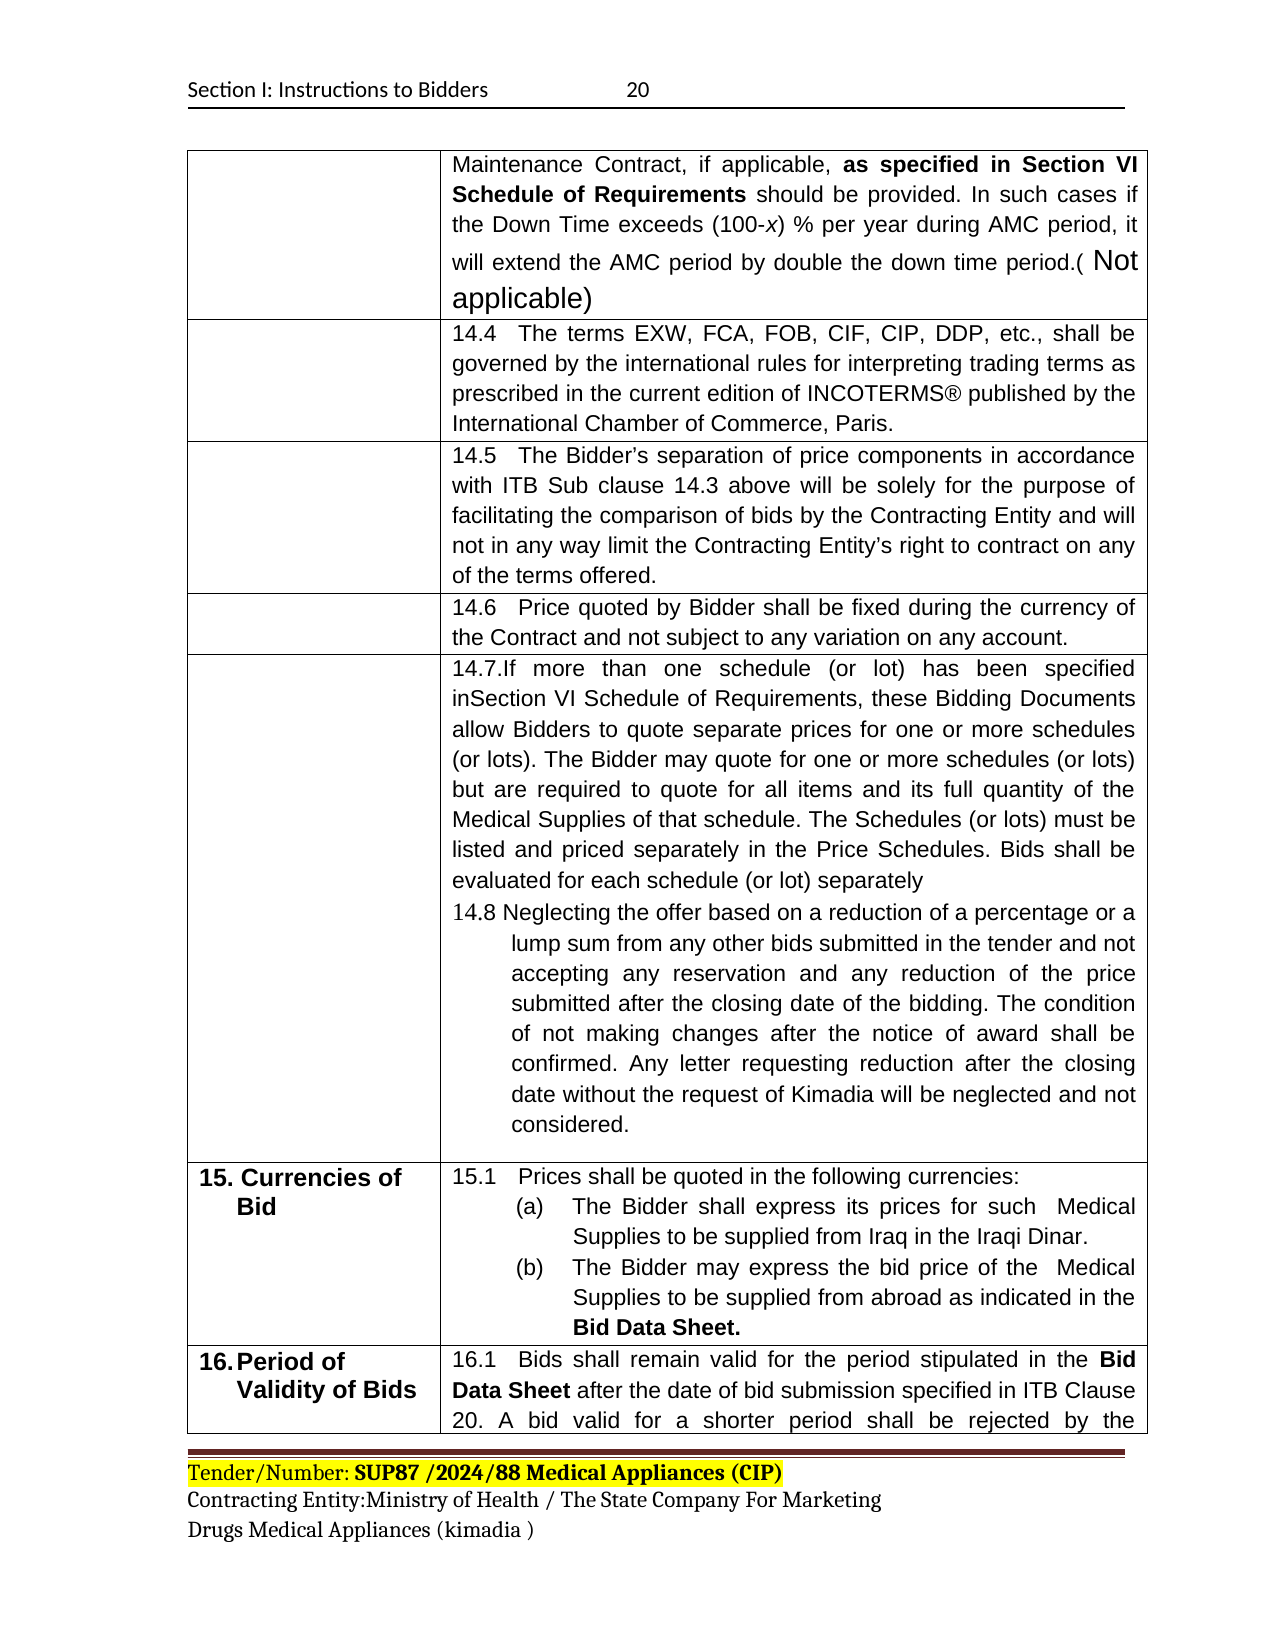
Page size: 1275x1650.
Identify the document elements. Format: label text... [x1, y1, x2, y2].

table_cell 14.5 The Bidder’s separation of price components in accordance with ITB Sub clause 14.3 above will be solely for the purpose of facilitating the comparison of bids by the Contracting Entity and will not in any way limit the Contracting Entity’s right to contract on any of the terms offered. [441, 442, 1147, 593]
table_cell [441, 151, 1147, 319]
table_cell 14.7.If more than one schedule (or lot) has been specified inSection VI Schedule of Requirements, these Bidding Documents allow Bidders to quote separate prices for one or more schedules (or lots). The Bidder may quote for one or more schedules (or lots) but are required to quote for all items and its full quantity of the Medical Supplies of that schedule. The Schedules (or lots) must be listed and priced separately in the Price Schedules. Bids shall be evaluated for each schedule (or lot) separately 14.8 Neglecting the offer based on a reduction of a percentage or a lump sum from any other bids submitted in the tender and not accepting any reservation and any reduction of the price submitted after the closing date of the bidding. The condition of not making changes after the notice of award shall be confirmed. Any letter requesting reduction after the closing date without the request of Kimadia will be neglected and not considered. [441, 655, 1147, 1162]
table_cell [188, 594, 440, 654]
table_cell 15. Currencies of Bid [188, 1163, 440, 1345]
table_cell 14.4 The terms EXW, FCA, FOB, CIF, CIP, DDP, etc., shall be governed by the international rules for interpreting trading terms as prescribed in the current edition of INCOTERMS® published by the International Chamber of Commerce, Paris. [441, 320, 1147, 441]
table_cell 15.1 Prices shall be quoted in the following currencies: (a) The Bidder shall express its prices for such Medical Supplies to be supplied from Iraq in the Iraqi Dinar. (b) The Bidder may express the bid price of the Medical Supplies to be supplied from abroad as indicated in the Bid Data Sheet. [441, 1163, 1147, 1345]
table_cell [188, 320, 440, 441]
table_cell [188, 151, 440, 319]
table_cell 14.6 Price quoted by Bidder shall be fixed during the currency of the Contract and not subject to any variation on any account. [441, 594, 1147, 654]
table_cell [188, 655, 440, 1162]
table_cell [441, 1346, 1147, 1433]
table_cell [188, 442, 440, 593]
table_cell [188, 1346, 440, 1433]
